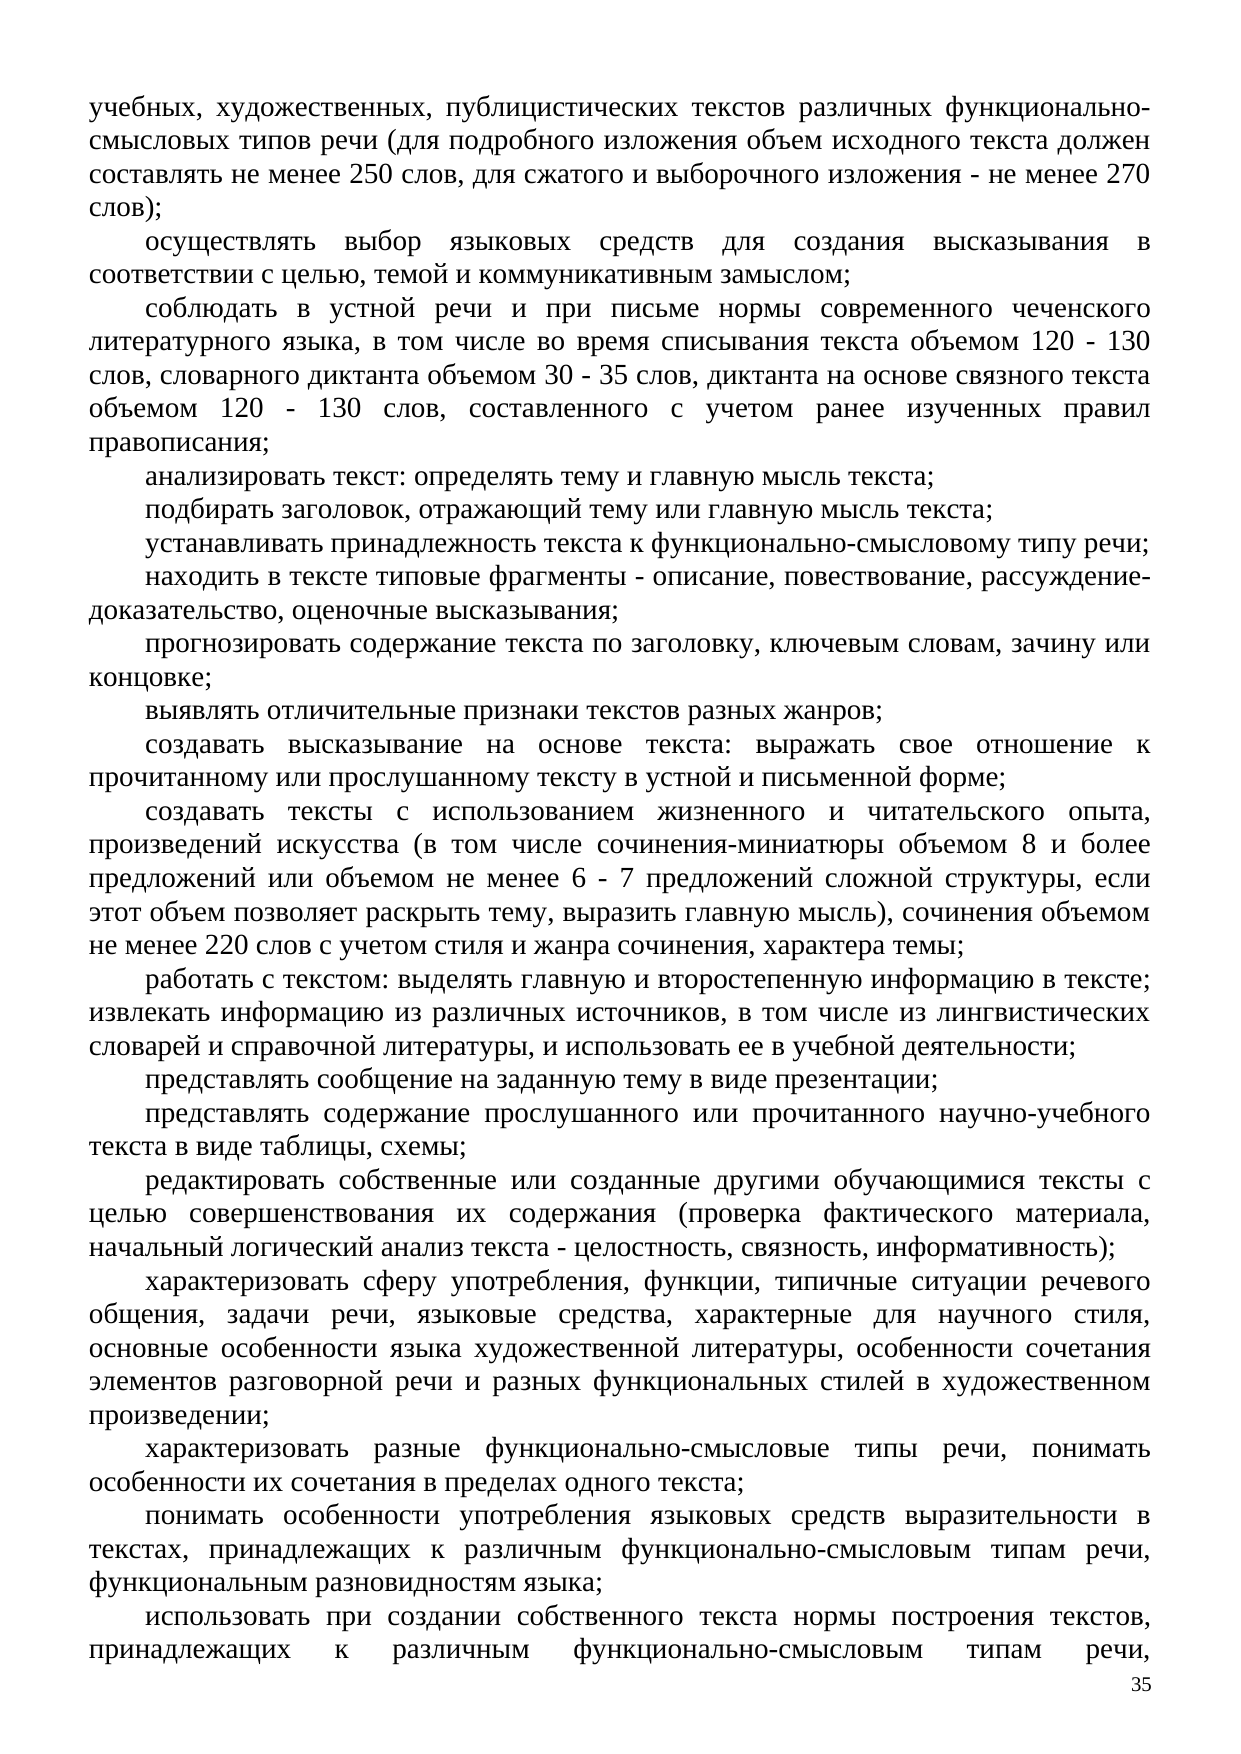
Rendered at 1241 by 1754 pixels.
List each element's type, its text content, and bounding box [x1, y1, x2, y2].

text создавать высказывание на основе текста: выражать свое отношение к прочитанному или прослушанному тексту в устной и письменной форме; [89, 726, 1152, 793]
text устанавливать принадлежность текста к функционально-смысловому типу речи; [89, 525, 1152, 558]
text прогнозировать содержание текста по заголовку, ключевым словам, зачину или концовке; [89, 625, 1152, 692]
text характеризовать разные функционально-смысловые типы речи, понимать особенности их сочетания в пределах одного текста; [89, 1430, 1152, 1497]
text понимать особенности употребления языковых средств выразительности в текстах, принадлежащих к различным функционально-смысловым типам речи, функциональным разновидностям языка; [89, 1497, 1152, 1598]
text представлять сообщение на заданную тему в виде презентации; [89, 1061, 1152, 1095]
text представлять содержание прослушанного или прочитанного научно-учебного текста в виде таблицы, схемы; [89, 1095, 1152, 1162]
text работать с текстом: выделять главную и второстепенную информацию в тексте; извлекать информацию из различных источников, в том числе из лингвистических словарей и справочной литературы, и использовать ее в учебной деятельности; [89, 961, 1152, 1061]
text создавать тексты с использованием жизненного и читательского опыта, произведений искусства (в том числе сочинения-миниатюры объемом 8 и более предложений или объемом не менее 6 - 7 предложений сложной структуры, если этот объем позволяет раскрыть тему, выразить главную мысль), сочинения объемом не менее 220 слов с учетом стиля и жанра сочинения, характера темы; [89, 793, 1152, 961]
text осуществлять выбор языковых средств для создания высказывания в соответствии с целью, темой и коммуникативным замыслом; [89, 223, 1152, 290]
text находить в тексте типовые фрагменты - описание, повествование, рассуждение-доказательство, оценочные высказывания; [89, 558, 1152, 625]
text редактировать собственные или созданные другими обучающимися тексты с целью совершенствования их содержания (проверка фактического материала, начальный логический анализ текста - целостность, связность, информативность); [89, 1162, 1152, 1263]
text анализировать текст: определять тему и главную мысль текста; [89, 458, 1152, 491]
text выявлять отличительные признаки текстов разных жанров; [89, 692, 1152, 726]
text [89, 89, 1152, 223]
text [89, 1598, 1152, 1665]
text подбирать заголовок, отражающий тему или главную мысль текста; [89, 491, 1152, 525]
text характеризовать сферу употребления, функции, типичные ситуации речевого общения, задачи речи, языковые средства, характерные для научного стиля, основные особенности языка художественной литературы, особенности сочетания элементов разговорной речи и разных функциональных стилей в художественном произведении; [89, 1263, 1152, 1430]
text соблюдать в устной речи и при письме нормы современного чеченского литературного языка, в том числе во время списывания текста объемом 120 - 130 слов, словарного диктанта объемом 30 - 35 слов, диктанта на основе связного текста объемом 120 - 130 слов, составленного с учетом ранее изученных правил правописания; [89, 290, 1152, 458]
